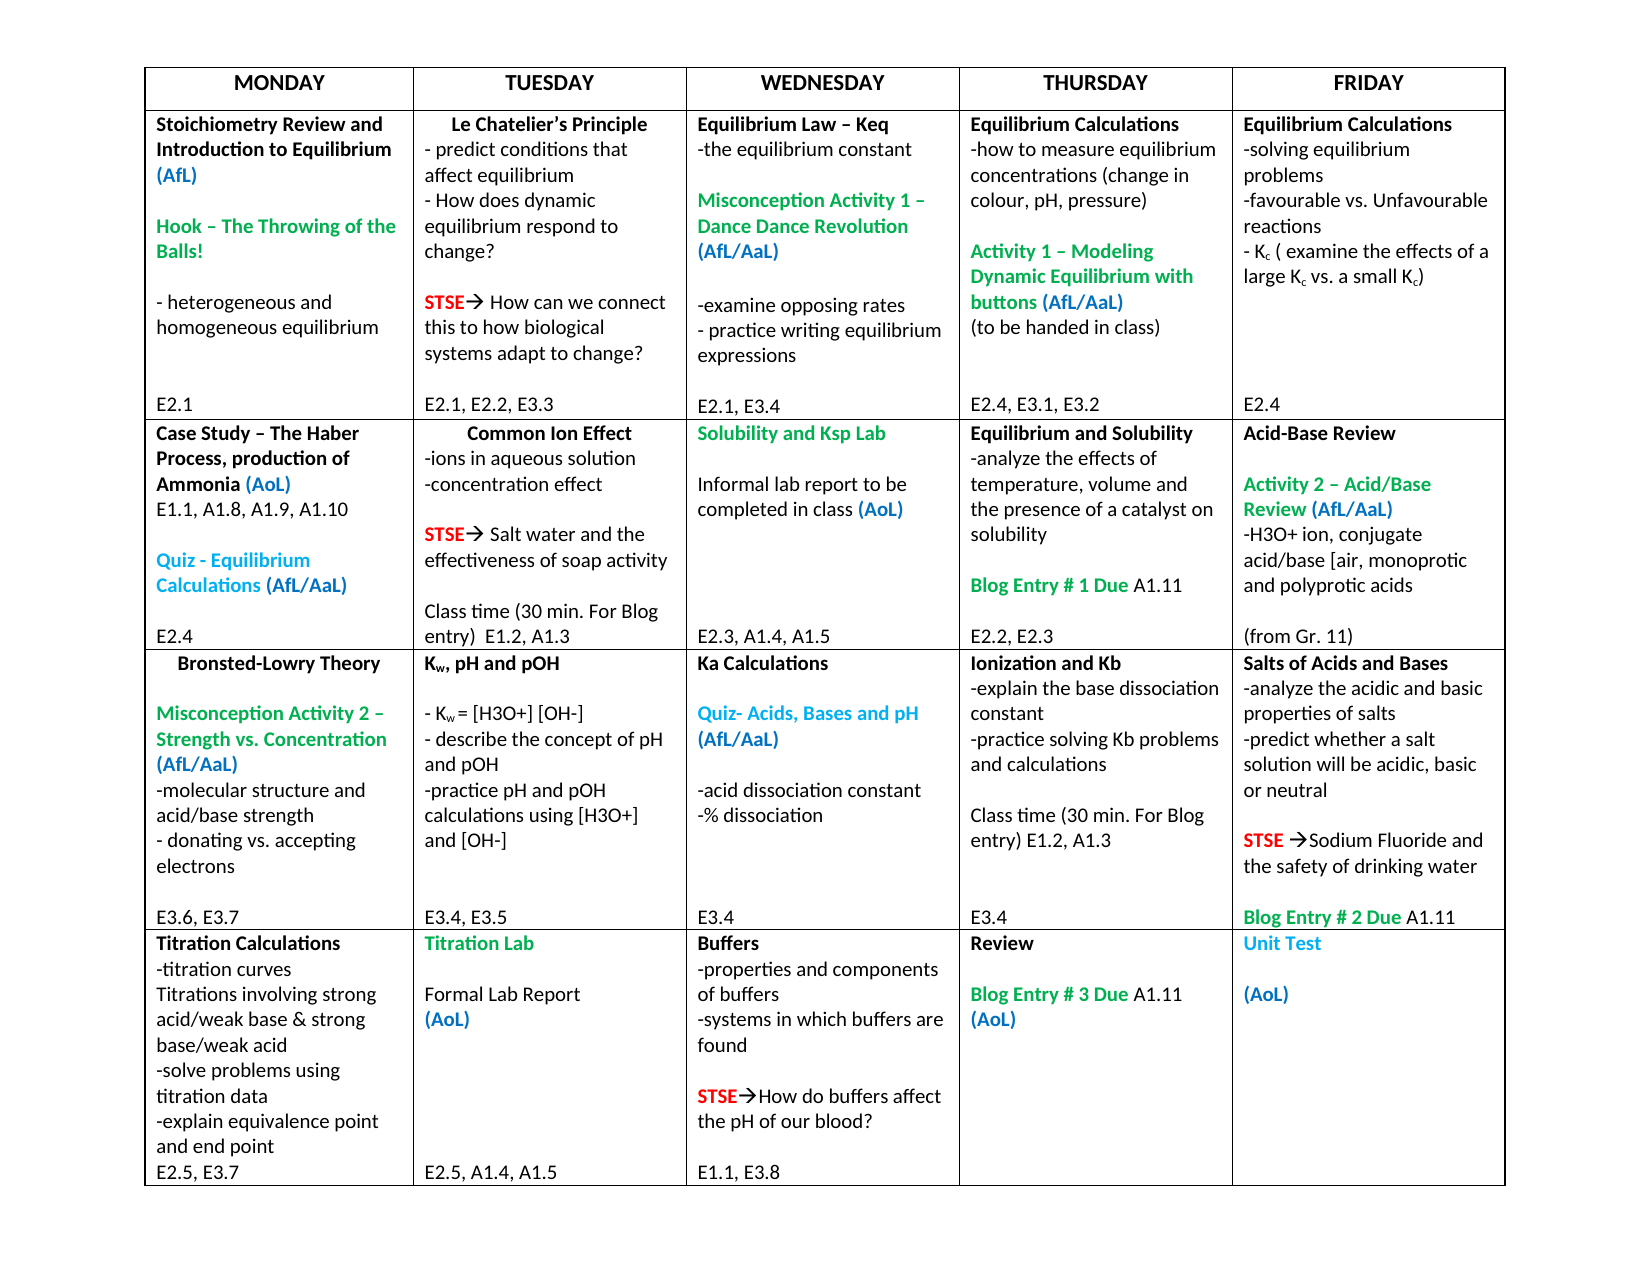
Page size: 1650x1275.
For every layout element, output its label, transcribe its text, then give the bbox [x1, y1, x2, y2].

table_cell Ka Calculations Quiz- Acids, Bases and pH (AfL/AaL) -acid dissociation constant -% dissociation E3.4 [687, 650, 959, 929]
table_header FRIDAY [1233, 68, 1504, 110]
table_cell Equilibrium Calculations -solving equilibrium problems -favourable vs. Unfavourable reactions - Kc ( examine the effects of a large Kc vs. a small Kc) E2.4 [1233, 111, 1504, 419]
table_cell Titration Lab Formal Lab Report (AoL) E2.5, A1.4, A1.5 [414, 930, 686, 1184]
table_cell Case Study – The Haber Process, production of Ammonia (AoL) E1.1, A1.8, A1.9, A1.10 Quiz - Equilibrium Calculations (AfL/AaL) E2.4 [146, 420, 413, 649]
table_cell Le Chatelier’s Principle - predict conditions that affect equilibrium - How does dynamic equilibrium respond to change? STSE How can we connect this to how biological systems adapt to change? E2.1, E2.2, E3.3 [414, 111, 686, 419]
table_cell Buffers -properties and components of buffers -systems in which buffers are found STSEHow do buffers affect the pH of our blood? E1.1, E3.8 [687, 930, 959, 1184]
table_cell Kw, pH and pOH - Kw = [H3O+] [OH-] - describe the concept of pH and pOH -practice pH and pOH calculations using [H3O+] and [OH-] E3.4, E3.5 [414, 650, 686, 929]
table_cell Acid-Base Review Activity 2 – Acid/Base Review (AfL/AaL) -H3O+ ion, conjugate acid/base [air, monoprotic and polyprotic acids (from Gr. 11) [1233, 420, 1504, 649]
table_cell Bronsted-Lowry Theory Misconception Activity 2 – Strength vs. Concentration (AfL/AaL) -molecular structure and acid/base strength - donating vs. accepting electrons E3.6, E3.7 [146, 650, 413, 929]
table_header TUESDAY [414, 68, 686, 110]
table_cell Titration Calculations -titration curves Titrations involving strong acid/weak base & strong base/weak acid -solve problems using titration data -explain equivalence point and end point E2.5, E3.7 [146, 930, 413, 1184]
table_cell Review Blog Entry # 3 Due A1.11 (AoL) [960, 930, 1232, 1184]
table_header WEDNESDAY [687, 68, 959, 110]
table_cell Equilibrium and Solubility -analyze the effects of temperature, volume and the presence of a catalyst on solubility Blog Entry # 1 Due A1.11 E2.2, E2.3 [960, 420, 1232, 649]
table_cell Equilibrium Law – Keq -the equilibrium constant Misconception Activity 1 – Dance Dance Revolution (AfL/AaL) -examine opposing rates - practice writing equilibrium expressions E2.1, E3.4 [687, 111, 959, 419]
table_header MONDAY [146, 68, 413, 110]
table_cell Solubility and Ksp Lab Informal lab report to be completed in class (AoL) E2.3, A1.4, A1.5 [687, 420, 959, 649]
table_cell Common Ion Effect -ions in aqueous solution -concentration effect STSE Salt water and the effectiveness of soap activity Class time (30 min. For Blog entry) E1.2, A1.3 [414, 420, 686, 649]
table_cell Stoichiometry Review and Introduction to Equilibrium (AfL) Hook – The Throwing of the Balls! - heterogeneous and homogeneous equilibrium E2.1 [146, 111, 413, 419]
table_cell Equilibrium Calculations -how to measure equilibrium concentrations (change in colour, pH, pressure) Activity 1 – Modeling Dynamic Equilibrium with buttons (AfL/AaL) (to be handed in class) E2.4, E3.1, E3.2 [960, 111, 1232, 419]
table_cell Salts of Acids and Bases -analyze the acidic and basic properties of salts -predict whether a salt solution will be acidic, basic or neutral STSE Sodium Fluoride and the safety of drinking water Blog Entry # 2 Due A1.11 [1233, 650, 1504, 929]
table_header THURSDAY [960, 68, 1232, 110]
table_cell Unit Test (AoL) [1233, 930, 1504, 1184]
table_cell Ionization and Kb -explain the base dissociation constant -practice solving Kb problems and calculations Class time (30 min. For Blog entry) E1.2, A1.3 E3.4 [960, 650, 1232, 929]
